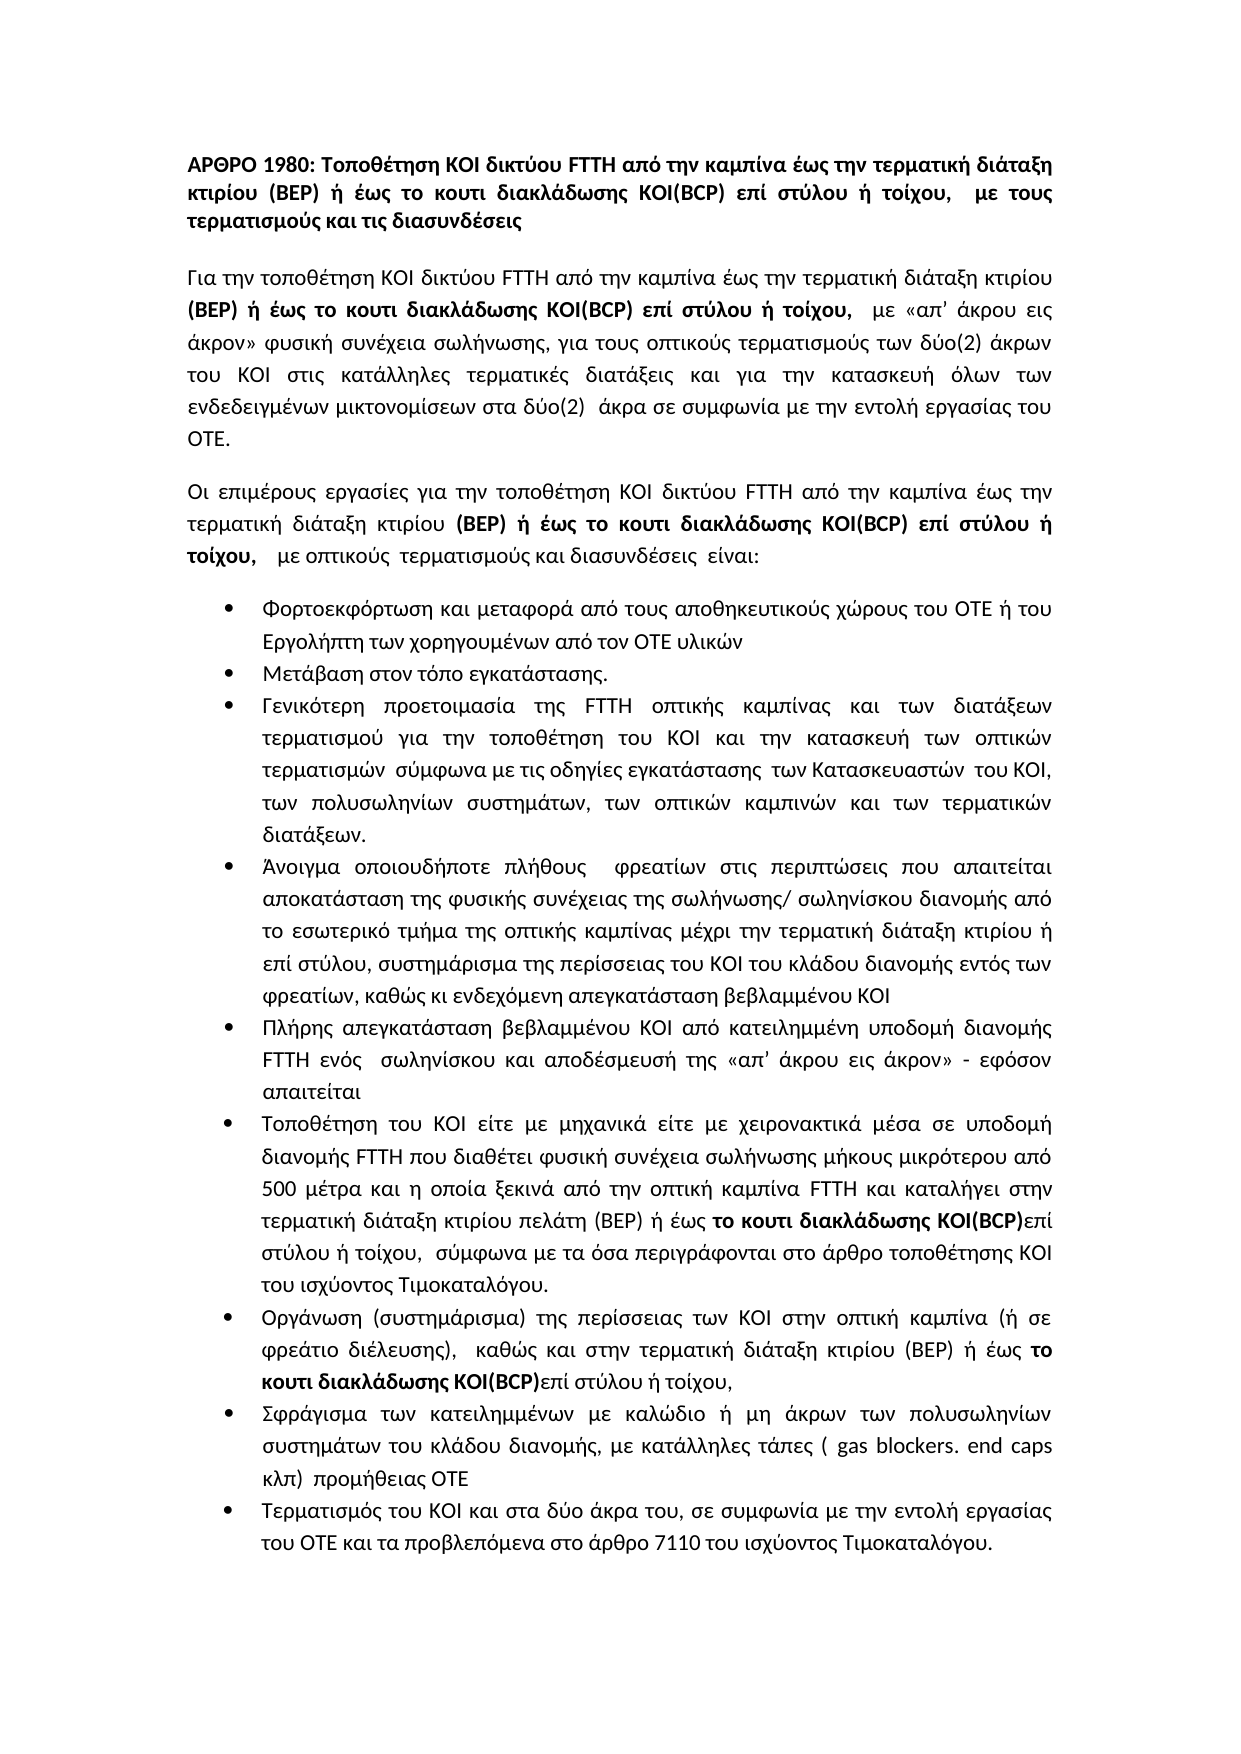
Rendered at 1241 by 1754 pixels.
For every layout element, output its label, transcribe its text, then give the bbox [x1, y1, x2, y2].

list Μετάβαση στον τόπο εγκατάστασης. [225, 659, 1053, 687]
list Γενικότερη προετοιμασία της FTTH οπτικής καμπίνας και των διατάξεων τερματισμού για την τοποθέτηση του ΚΟΙ και την κατασκευή των οπτικών τερματισμών σύμφωνα με τις οδηγίες εγκατάστασης των Κατασκευαστών του ΚΟΙ, των πολυσωληνίων συστημάτων, των οπτικών καμπινών και των τερματικών διατάξεων. [225, 691, 1053, 848]
list Σφράγισμα των κατειλημμένων με καλώδιο ή μη άκρων των πολυσωληνίων συστημάτων του κλάδου διανομής, με κατάλληλες τάπες ( gas blockers. end caps κλπ) προμήθειας ΟTE [225, 1399, 1053, 1492]
list Οργάνωση (συστημάρισμα) της περίσσειας των ΚΟΙ στην οπτική καμπίνα (ή σε φρεάτιο διέλευσης), καθώς και στην τερματική διάταξη κτιρίου (ΒΕΡ) ή έως τo κουτι διακλάδωσης ΚΟΙ(BCP)επί στύλου ή τοίχου, [224, 1303, 1053, 1395]
text Για την τοποθέτηση ΚΟΙ δικτύου FTTH από την καμπίνα έως την τερματική διάταξη κτιρίου (ΒΕΡ) ή έως τo κουτι διακλάδωσης ΚΟΙ(BCP) επί στύλου ή τοίχου, με «απ’ άκρου εις άκρον» φυσική συνέχεια σωλήνωσης, για τους οπτικούς τερματισμούς των δύο(2) άκρων του ΚΟΙ στις κατάλληλες τερματικές διατάξεις και για την κατασκευή όλων των ενδεδειγμένων μικτονομίσεων στα δύο(2) άκρα σε συμφωνία με την εντολή εργασίας του ΟΤΕ. [187, 263, 1053, 452]
list Τερματισμός του ΚΟΙ και στα δύο άκρα του, σε συμφωνία με την εντολή εργασίας του ΟΤΕ και τα προβλεπόμενα στο άρθρο 7110 του ισχύοντος Τιμοκαταλόγου. [224, 1496, 1053, 1556]
list Τοποθέτηση του ΚΟΙ είτε με μηχανικά είτε με χειρονακτικά μέσα σε υποδομή διανομής FTTH που διαθέτει φυσική συνέχεια σωλήνωσης μήκους μικρότερου από 500 μέτρα και η οποία ξεκινά από την οπτική καμπίνα FTTH και καταλήγει στην τερματική διάταξη κτιρίου πελάτη (ΒΕΡ) ή έως τo κουτι διακλάδωσης ΚΟΙ(BCP)επί στύλου ή τοίχου, σύμφωνα με τα όσα περιγράφονται στο άρθρο τοποθέτησης ΚΟΙ του ισχύοντος Τιμοκαταλόγου. [224, 1109, 1053, 1298]
list Άνοιγμα οποιουδήποτε πλήθους φρεατίων στις περιπτώσεις που απαιτείται αποκατάσταση της φυσικής συνέχειας της σωλήνωσης/ σωληνίσκου διανομής από το εσωτερικό τμήμα της οπτικής καμπίνας μέχρι την τερματική διάταξη κτιρίου ή επί στύλου, συστημάρισμα της περίσσειας του ΚΟΙ του κλάδου διανομής εντός των φρεατίων, καθώς κι ενδεχόμενη απεγκατάσταση βεβλαμμένου ΚΟΙ [225, 852, 1053, 1009]
text ΑΡΘΡΟ 1980: Τοποθέτηση ΚΟΙ δικτύου FTTH από την καμπίνα έως την τερματική διάταξη κτιρίου (ΒΕΡ) ή έως τo κουτι διακλάδωσης ΚΟΙ(BCP) επί στύλου ή τοίχου, με τους τερματισμούς και τις διασυνδέσεις [187, 150, 1053, 234]
list Φορτοεκφόρτωση και μεταφορά από τους αποθηκευτικούς χώρους του ΟΤΕ ή του Εργολήπτη των χορηγουμένων από τον ΟΤΕ υλικών [225, 594, 1053, 655]
list Πλήρης απεγκατάσταση βεβλαμμένου ΚΟΙ από κατειλημμένη υποδομή διανομής FTTH ενός σωληνίσκου και αποδέσμευσή της «απ’ άκρου εις άκρον» - εφόσον απαιτείται [225, 1013, 1053, 1105]
text Οι επιμέρους εργασίες για την τοποθέτηση ΚΟΙ δικτύου FTTH από την καμπίνα έως την τερματική διάταξη κτιρίου (ΒΕΡ) ή έως τo κουτι διακλάδωσης ΚΟΙ(BCP) επί στύλου ή τοίχου, με οπτικούς τερματισμούς και διασυνδέσεις είναι: [187, 477, 1053, 569]
